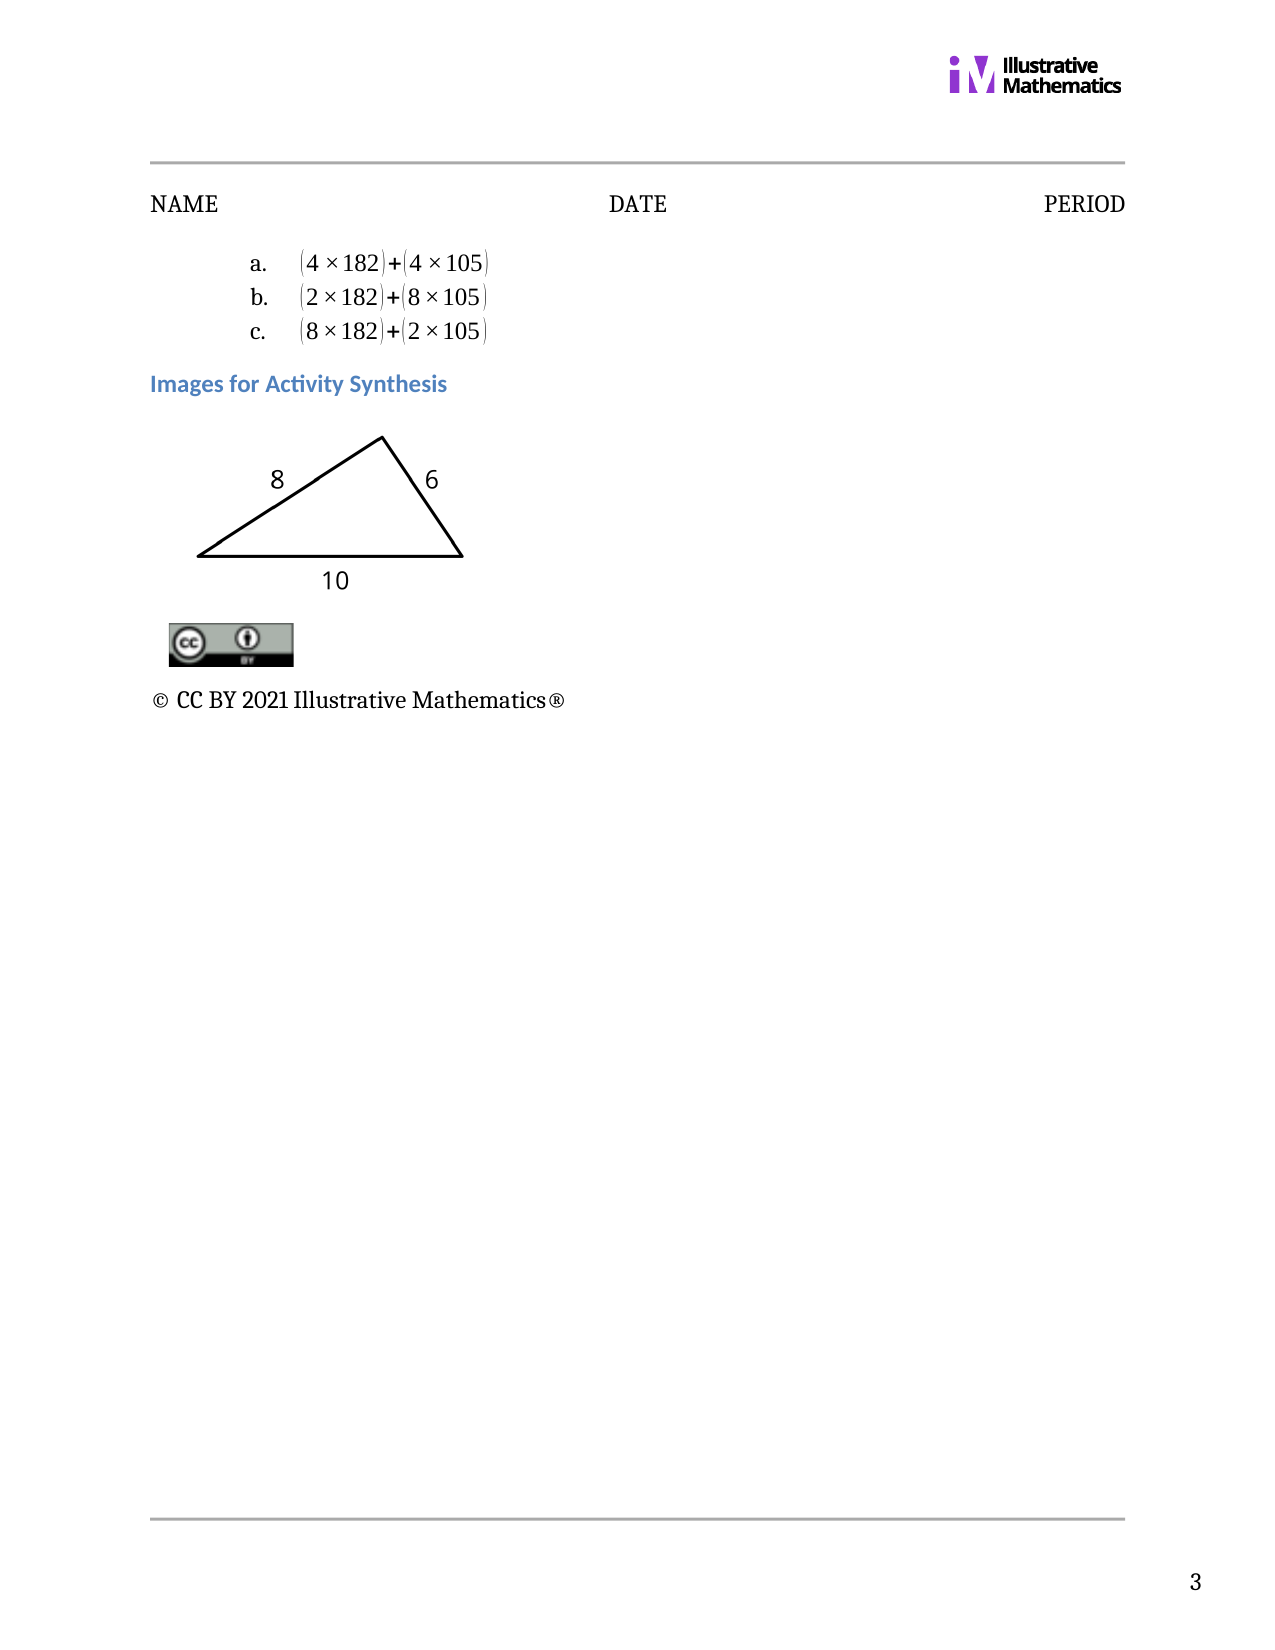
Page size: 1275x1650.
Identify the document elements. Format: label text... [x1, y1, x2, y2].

text © CC BY 2021 Illustrative Mathematics® [150, 686, 1125, 714]
subtitle Images for Activity Synthesis [150, 368, 1125, 398]
picture [168, 623, 294, 667]
picture [168, 417, 484, 605]
picture [949, 55, 1121, 93]
